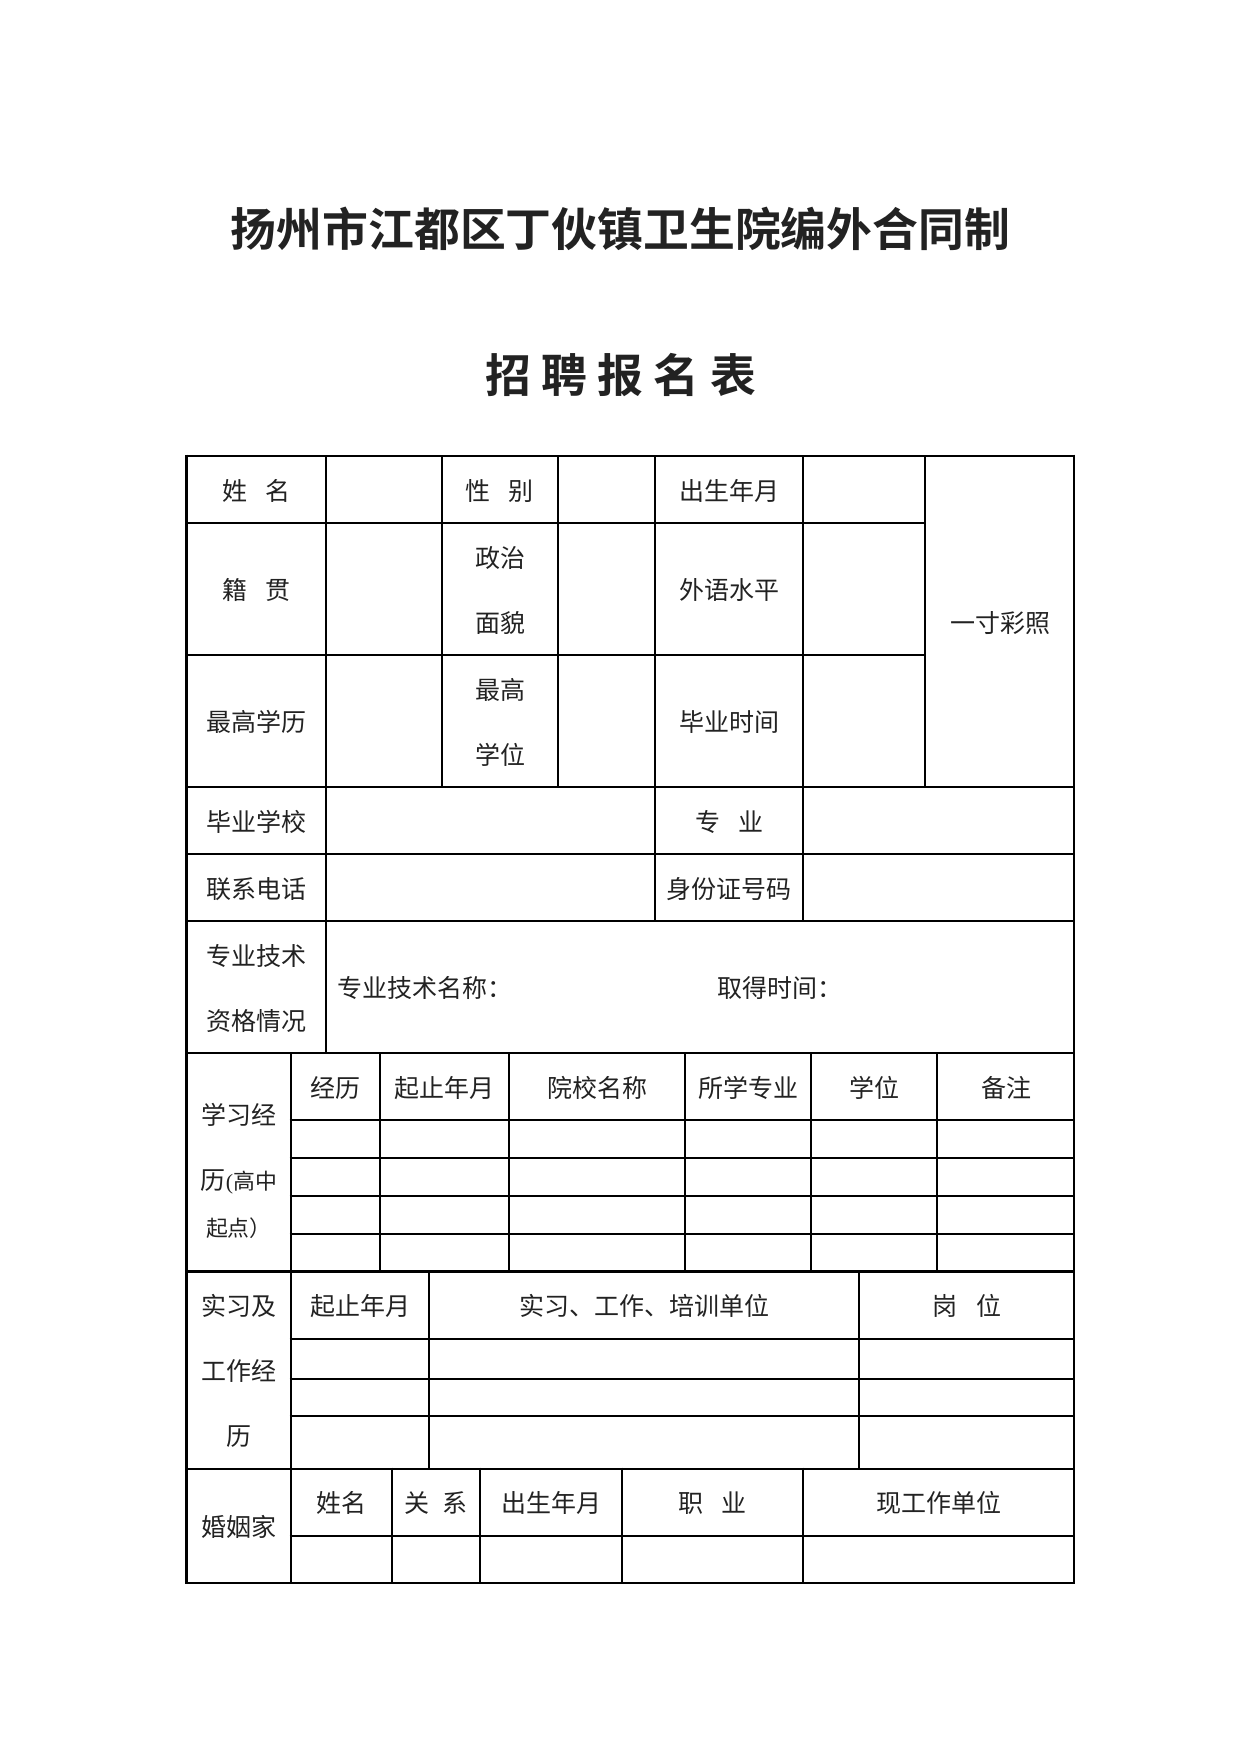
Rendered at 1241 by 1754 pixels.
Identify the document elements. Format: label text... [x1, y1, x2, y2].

table_cell 出生年月 [481, 1470, 621, 1534]
table_cell 职 业 [623, 1470, 802, 1534]
table_cell [812, 1197, 936, 1232]
table_cell [327, 788, 654, 853]
table_cell 所学专业 [686, 1054, 810, 1119]
table_cell [430, 1380, 858, 1415]
table_cell [381, 1235, 508, 1270]
table_cell [860, 1380, 1073, 1415]
table_cell [686, 1121, 810, 1157]
table_cell [381, 1197, 508, 1232]
table_cell [292, 1235, 379, 1270]
table_cell 专业技术名称： 取得时间： [327, 922, 1073, 1052]
table_cell [292, 1380, 428, 1415]
table_cell 最高 学位 [443, 656, 557, 786]
table_cell [686, 1235, 810, 1270]
table_cell [938, 1197, 1073, 1232]
table_cell 最高学历 [188, 656, 325, 786]
table_cell [804, 788, 1073, 853]
table_cell [292, 1159, 379, 1195]
table_cell [812, 1121, 936, 1157]
table_cell [292, 1121, 379, 1157]
table_cell [804, 1537, 1073, 1582]
table_cell [292, 1417, 428, 1467]
table_cell [327, 855, 654, 920]
table_cell [812, 1235, 936, 1270]
table_header [559, 457, 654, 522]
table_cell [623, 1537, 802, 1582]
table_cell 备注 [938, 1054, 1073, 1119]
table_cell [510, 1121, 684, 1157]
table_header 性 别 [443, 457, 557, 522]
table_cell [430, 1340, 858, 1378]
table_cell [393, 1537, 479, 1582]
table_cell [686, 1159, 810, 1195]
table_cell [804, 524, 924, 654]
table_cell [430, 1417, 858, 1467]
table_cell 院校名称 [510, 1054, 684, 1119]
table_cell [292, 1537, 391, 1582]
table_cell [510, 1197, 684, 1232]
table_cell 身份证号码 [656, 855, 802, 920]
table_header 姓 名 [188, 457, 325, 522]
table_cell 专业技术资格情况 [188, 922, 325, 1052]
table_cell 实习及工作经历 [188, 1273, 290, 1467]
table_cell [938, 1235, 1073, 1270]
table_cell 学位 [812, 1054, 936, 1119]
table_cell [292, 1340, 428, 1378]
table_cell 籍 贯 [188, 524, 325, 654]
table_cell 姓名 [292, 1470, 391, 1534]
table_cell 起止年月 [292, 1273, 428, 1337]
table_cell [559, 524, 654, 654]
table_cell [510, 1159, 684, 1195]
table_cell [327, 656, 441, 786]
table_cell [559, 656, 654, 786]
table_cell 关 系 [393, 1470, 479, 1534]
table_cell [510, 1235, 684, 1270]
table_cell [804, 656, 924, 786]
table_header 一寸彩照 [926, 457, 1073, 786]
table_header 出生年月 [656, 457, 802, 522]
table_cell [381, 1121, 508, 1157]
table_cell 学习经历(高中起点） [188, 1054, 290, 1270]
table_cell 实习、工作、培训单位 [430, 1273, 858, 1337]
table_cell [686, 1197, 810, 1232]
table_cell 岗 位 [860, 1273, 1073, 1337]
table_cell [812, 1159, 936, 1195]
table_cell [938, 1121, 1073, 1157]
table_cell [481, 1537, 621, 1582]
table_cell [860, 1340, 1073, 1378]
table_cell 起止年月 [381, 1054, 508, 1119]
table_cell 专 业 [656, 788, 802, 853]
table_cell 毕业时间 [656, 656, 802, 786]
table_cell 经历 [292, 1054, 379, 1119]
table_header [327, 457, 441, 522]
table_cell 政治 面貌 [443, 524, 557, 654]
table_cell [327, 524, 441, 654]
table_cell [381, 1159, 508, 1195]
table_cell 外语水平 [656, 524, 802, 654]
table_cell [860, 1417, 1073, 1467]
table_cell 现工作单位 [804, 1470, 1073, 1534]
table_cell [938, 1159, 1073, 1195]
table_cell [292, 1197, 379, 1232]
table_header [804, 457, 924, 522]
table_cell [804, 855, 1073, 920]
table_cell 毕业学校 [188, 788, 325, 853]
table_cell 婚姻家庭情况 [188, 1470, 290, 1582]
text 招 聘 报 名 表 [187, 324, 1053, 421]
text 扬州市江都区丁伙镇卫生院编外合同制 [187, 178, 1053, 275]
table_cell 联系电话 [188, 855, 325, 920]
